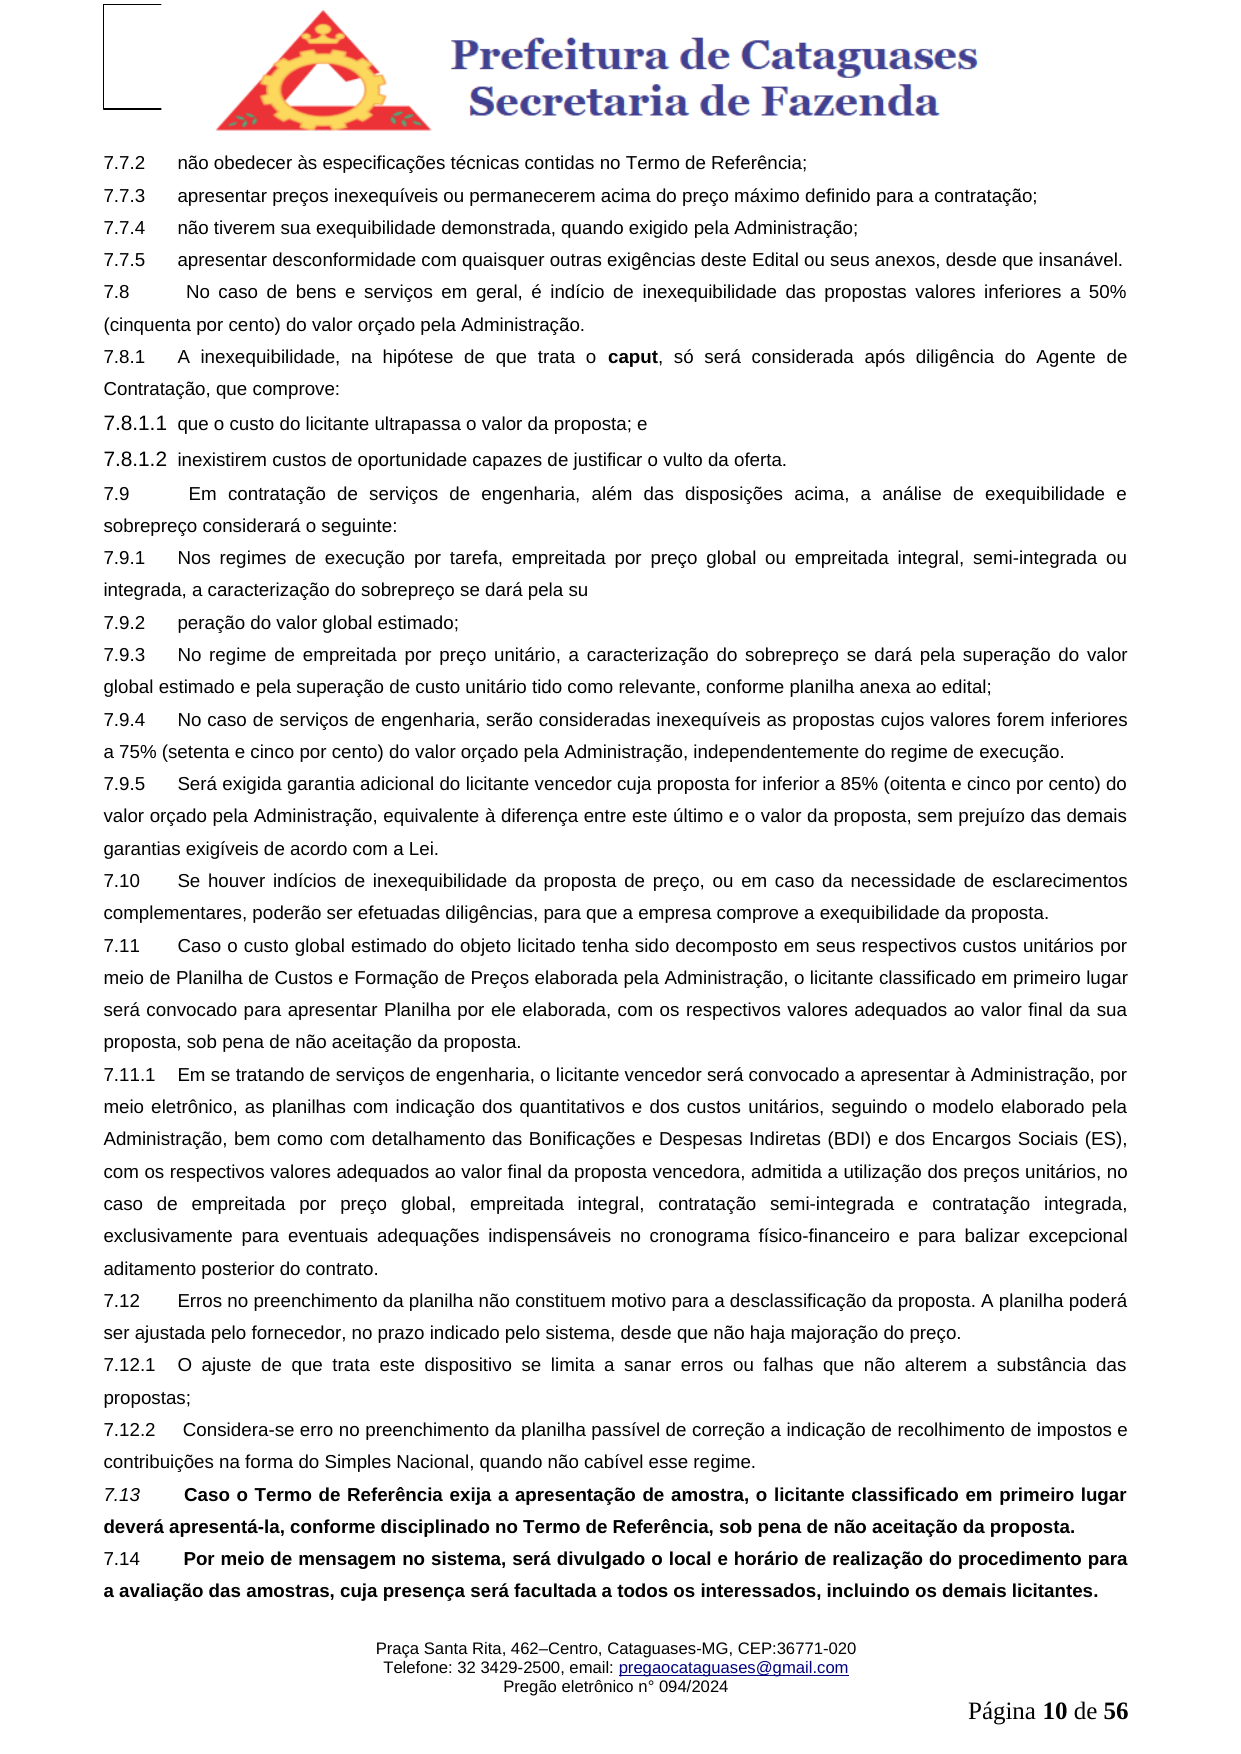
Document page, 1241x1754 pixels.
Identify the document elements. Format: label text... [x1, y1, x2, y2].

list peração do valor global estimado; [103, 611, 1128, 633]
list apresentar preços inexequíveis ou permanecerem acima do preço máximo definido para a contratação; [103, 184, 1128, 206]
list Por meio de mensagem no sistema, será divulgado o local e horário de realização do procedimento para a avaliação das amostras, cuja presença será facultada a todos os interessados, incluindo os demais licitantes. [103, 1548, 1128, 1602]
list Caso o custo global estimado do objeto licitado tenha sido decomposto em seus respectivos custos unitários por meio de Planilha de Custos e Formação de Preços elaborada pela Administração, o licitante classificado em primeiro lugar será convocado para apresentar Planilha por ele elaborada, com os respectivos valores adequados ao valor final da sua proposta, sob pena de não aceitação da proposta. [103, 934, 1128, 1053]
list O ajuste de que trata este dispositivo se limita a sanar erros ou falhas que não alterem a substância das propostas; [103, 1354, 1128, 1408]
list Em contratação de serviços de engenharia, além das disposições acima, a análise de exequibilidade e sobrepreço considerará o seguinte: [103, 482, 1128, 536]
list não tiverem sua exequibilidade demonstrada, quando exigido pela Administração; [103, 217, 1128, 238]
list inexistirem custos de oportunidade capazes de justificar o vulto da oferta. [103, 446, 1128, 470]
list No caso de bens e serviços em geral, é indício de inexequibilidade das propostas valores inferiores a 50% (cinquenta por cento) do valor orçado pela Administração. [103, 281, 1128, 335]
list Considera-se erro no preenchimento da planilha passível de correção a indicação de recolhimento de impostos e contribuições na forma do Simples Nacional, quando não cabível esse regime. [103, 1419, 1128, 1473]
list Será exigida garantia adicional do licitante vencedor cuja proposta for inferior a 85% (oitenta e cinco por cento) do valor orçado pela Administração, equivalente à diferença entre este último e o valor da proposta, sem prejuízo das demais garantias exigíveis de acordo com a Lei. [103, 773, 1128, 859]
picture [161, 4, 1071, 152]
list Se houver indícios de inexequibilidade da proposta de preço, ou em caso da necessidade de esclarecimentos complementares, poderão ser efetuadas diligências, para que a empresa comprove a exequibilidade da proposta. [103, 870, 1128, 924]
list Caso o Termo de Referência exija a apresentação de amostra, o licitante classificado em primeiro lugar deverá apresentá-la, conforme disciplinado no Termo de Referência, sob pena de não aceitação da proposta. [103, 1483, 1128, 1537]
list Erros no preenchimento da planilha não constituem motivo para a desclassificação da proposta. A planilha poderá́ ser ajustada pelo fornecedor, no prazo indicado pelo sistema, desde que não haja majoração do preço. [103, 1289, 1128, 1343]
list A inexequibilidade, na hipótese de que trata o caput, só será considerada após diligência do Agente de Contratação, que comprove: [103, 346, 1128, 400]
list que o custo do licitante ultrapassa o valor da proposta; e [103, 410, 1128, 434]
list não obedecer às especificações técnicas contidas no Termo de Referência; [103, 152, 1128, 174]
list Em se tratando de serviços de engenharia, o licitante vencedor será convocado a apresentar à Administração, por meio eletrônico, as planilhas com indicação dos quantitativos e dos custos unitários, seguindo o modelo elaborado pela Administração, bem como com detalhamento das Bonificações e Despesas Indiretas (BDI) e dos Encargos Sociais (ES), com os respectivos valores adequados ao valor final da proposta vencedora, admitida a utilização dos preços unitários, no caso de empreitada por preço global, empreitada integral, contratação semi-integrada e contratação integrada, exclusivamente para eventuais adequações indispensáveis no cronograma físico-financeiro e para balizar excepcional aditamento posterior do contrato. [103, 1063, 1128, 1279]
list Nos regimes de execução por tarefa, empreitada por preço global ou empreitada integral, semi-integrada ou integrada, a caracterização do sobrepreço se dará pela su [103, 547, 1128, 601]
list No regime de empreitada por preço unitário, a caracterização do sobrepreço se dará pela superação do valor global estimado e pela superação de custo unitário tido como relevante, conforme planilha anexa ao edital; [103, 644, 1128, 698]
list apresentar desconformidade com quaisquer outras exigências deste Edital ou seus anexos, desde que insanável. [103, 249, 1128, 271]
list No caso de serviços de engenharia, serão consideradas inexequíveis as propostas cujos valores forem inferiores a 75% (setenta e cinco por cento) do valor orçado pela Administração, independentemente do regime de execução. [103, 708, 1128, 762]
